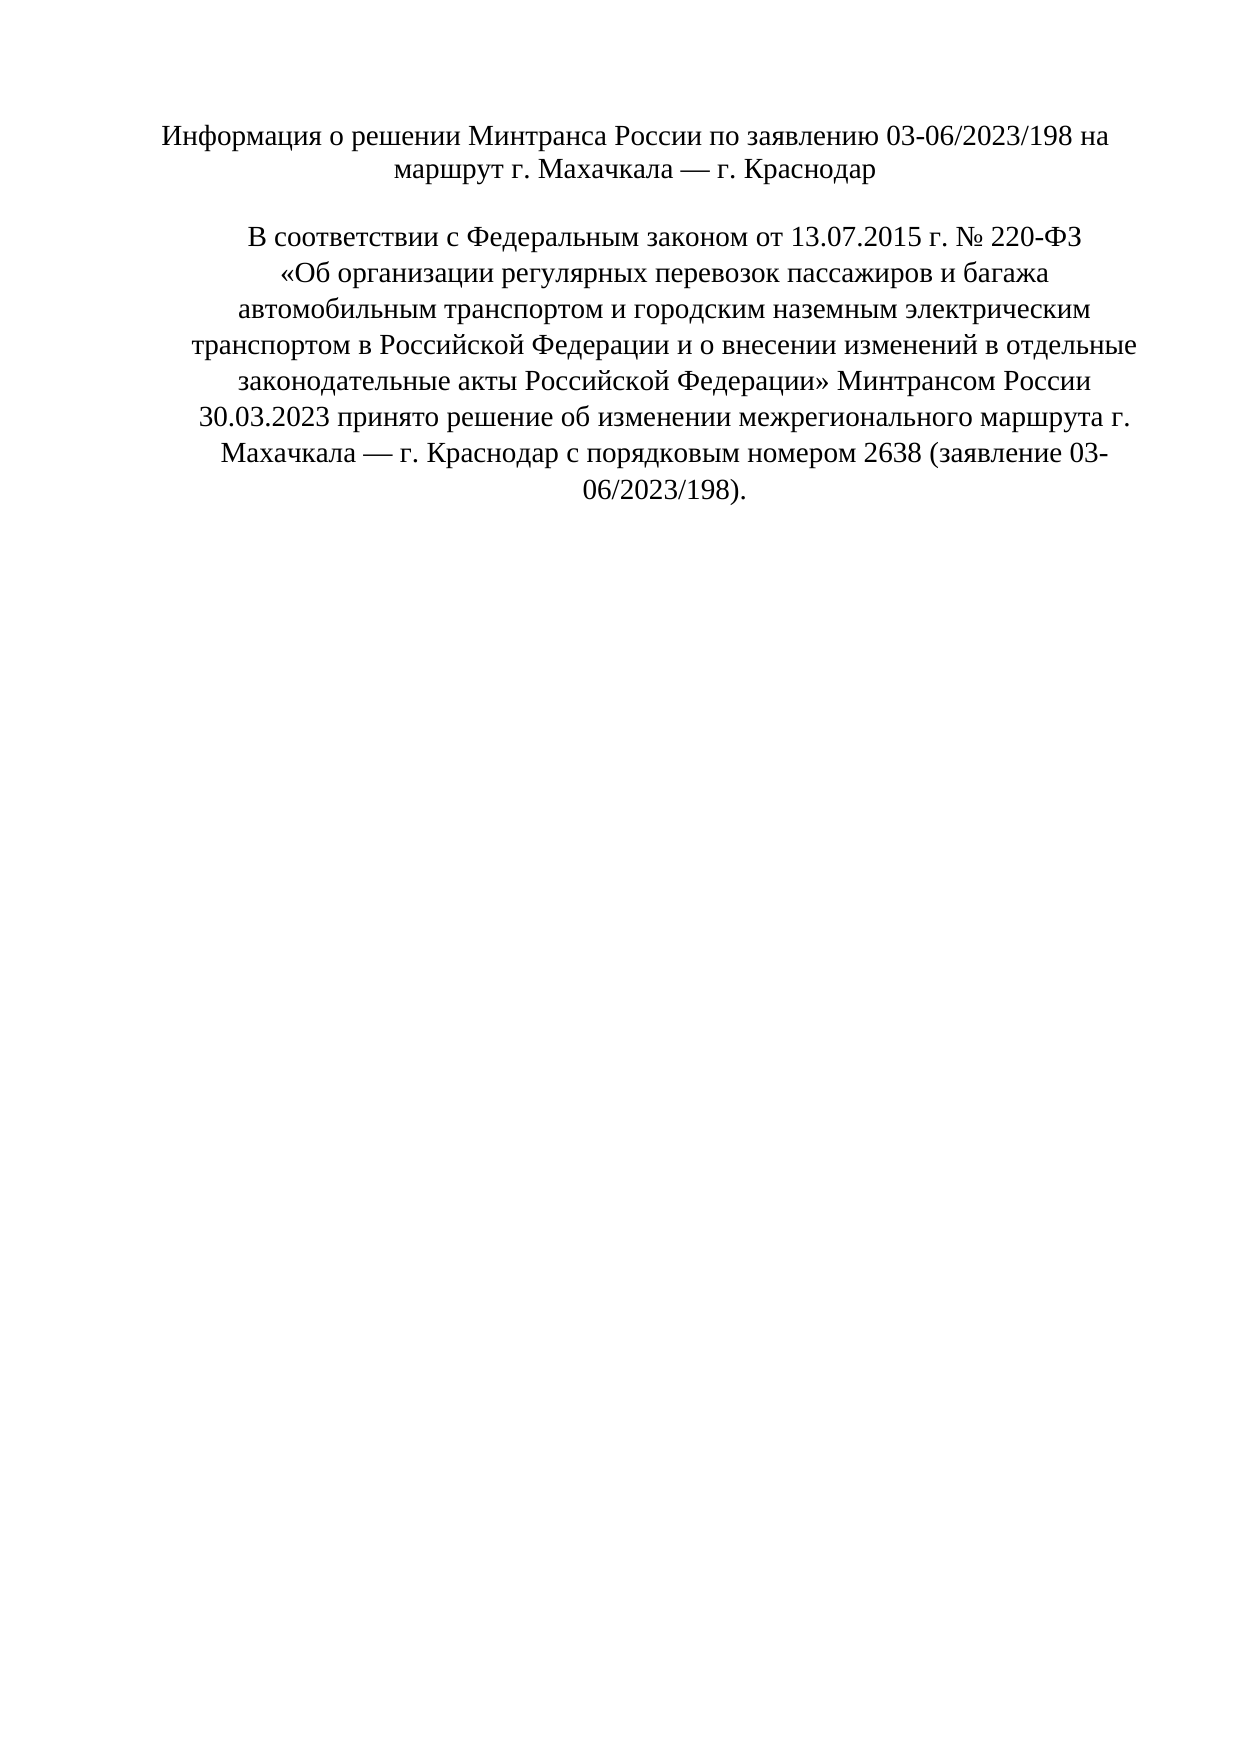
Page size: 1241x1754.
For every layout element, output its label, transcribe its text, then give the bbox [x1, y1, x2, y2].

text В соответствии с Федеральным законом от 13.07.2015 г. № 220-ФЗ «Об организации регулярных перевозок пассажиров и багажа автомобильным транспортом и городским наземным электрическим транспортом в Российской Федерации и о внесении изменений в отдельные законодательные акты Российской Федерации» Минтрансом России 30.03.2023 принято решение об изменении межрегионального маршрута г. Махачкала — г. Краснодар с порядковым номером 2638 (заявление 03-06/2023/198). [177, 219, 1152, 505]
text Информация о решении Минтранса России по заявлению 03-06/2023/198 на маршрут г. Махачкала — г. Краснодар [118, 118, 1152, 185]
